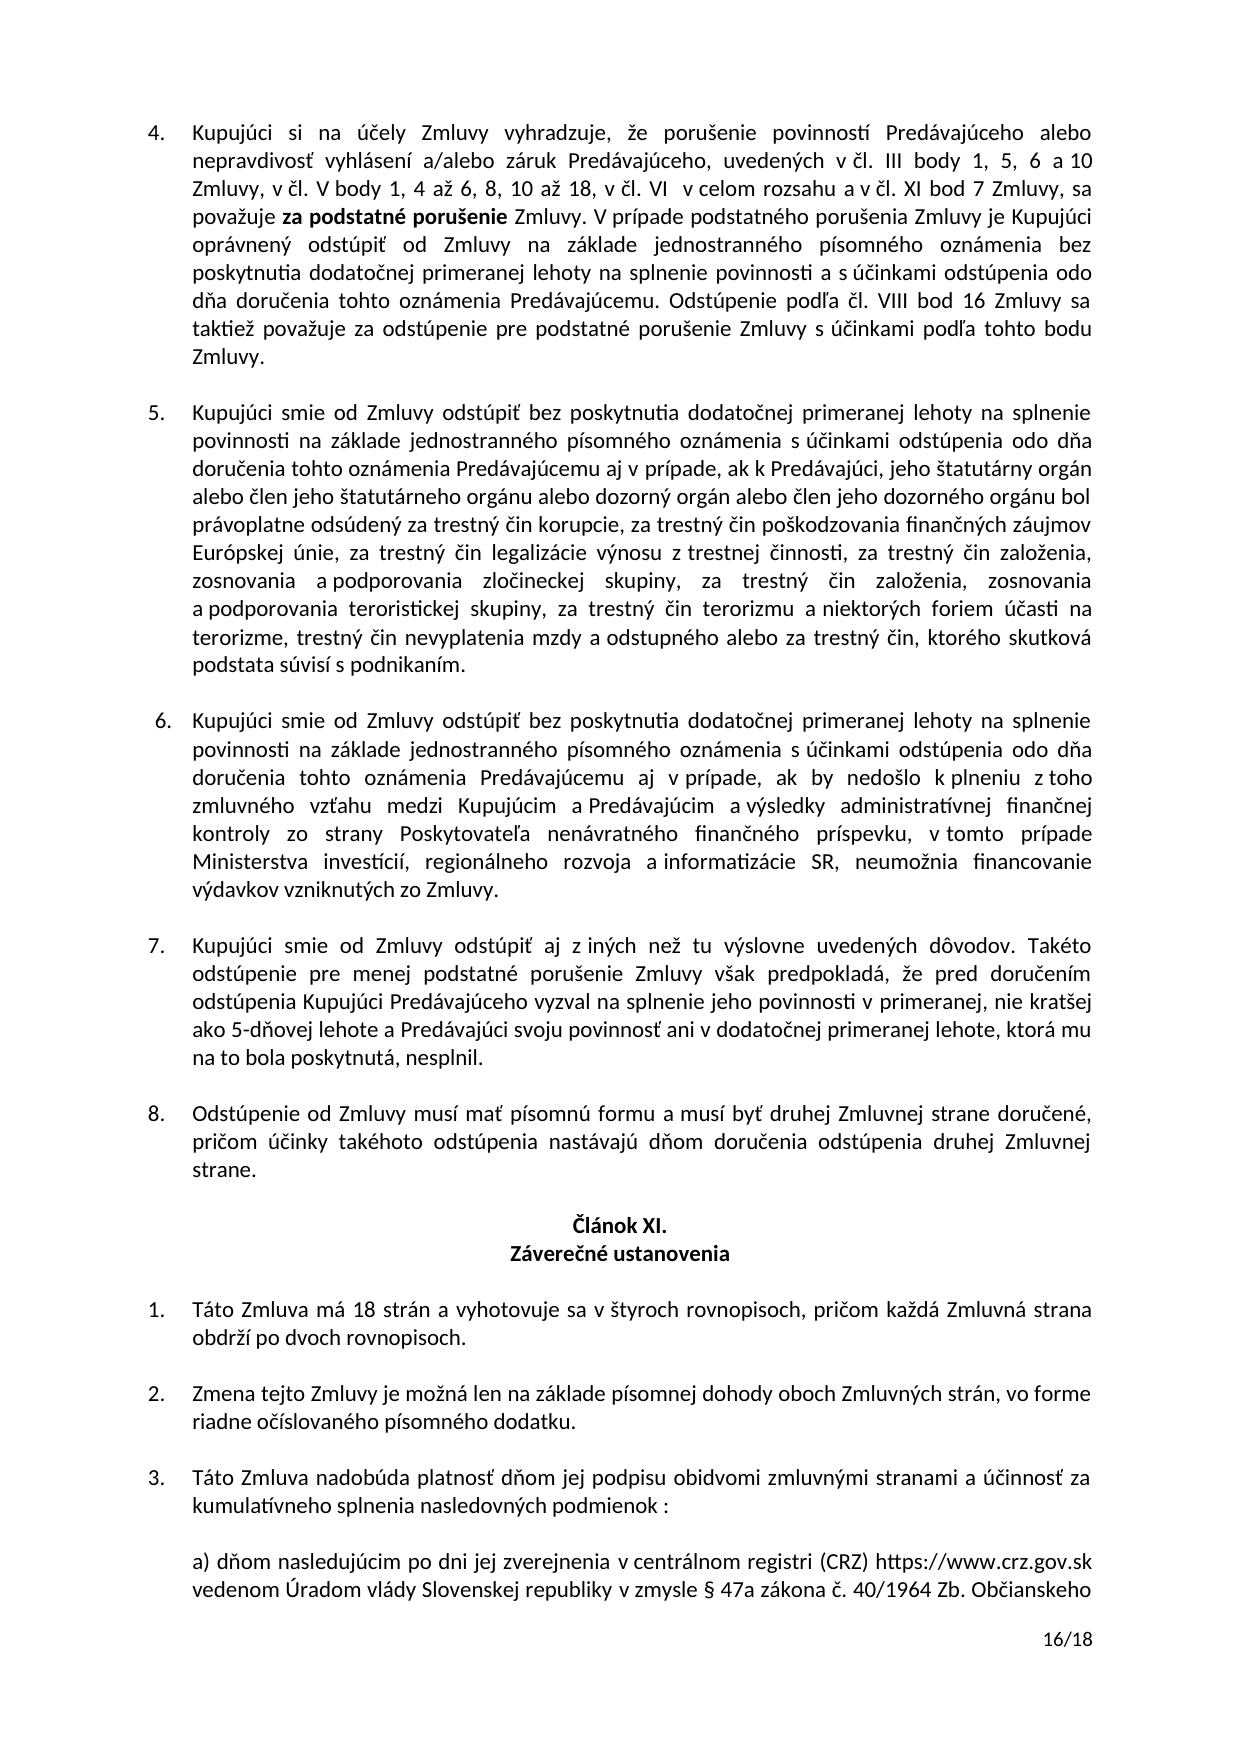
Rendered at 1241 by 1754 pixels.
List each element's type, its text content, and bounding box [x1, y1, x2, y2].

list Odstúpenie od Zmluvy musí mať písomnú formu a musí byť druhej Zmluvnej strane doručené, pričom účinky takéhoto odstúpenia nastávajú dňom doručenia odstúpenia druhej Zmluvnej strane. [148, 1099, 1093, 1183]
list Kupujúci smie od Zmluvy odstúpiť bez poskytnutia dodatočnej primeranej lehoty na splnenie povinnosti na základe jednostranného písomného oznámenia s účinkami odstúpenia odo dňa doručenia tohto oznámenia Predávajúcemu aj v prípade, ak k Predávajúci, jeho štatutárny orgán alebo člen jeho štatutárneho orgánu alebo dozorný orgán alebo člen jeho dozorného orgánu bol právoplatne odsúdený za trestný čin korupcie, za trestný čin poškodzovania finančných záujmov Európskej únie, za trestný čin legalizácie výnosu z trestnej činnosti, za trestný čin založenia, zosnovania a podporovania zločineckej skupiny, za trestný čin založenia, zosnovania a podporovania teroristickej skupiny, za trestný čin terorizmu a niektorých foriem účasti na terorizme, trestný čin nevyplatenia mzdy a odstupného alebo za trestný čin, ktorého skutková podstata súvisí s podnikaním. [148, 398, 1093, 679]
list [192, 1547, 1093, 1603]
list Táto Zmluva nadobúda platnosť dňom jej podpisu obidvomi zmluvnými stranami a účinnosť za kumulatívneho splnenia nasledovných podmienok : [148, 1463, 1093, 1519]
list Kupujúci si na účely Zmluvy vyhradzuje, že porušenie povinností Predávajúceho alebo nepravdivosť vyhlásení a/alebo záruk Predávajúceho, uvedených v čl. III body 1, 5, 6 a 10 Zmluvy, v čl. V body 1, 4 až 6, 8, 10 až 18, v čl. VI v celom rozsahu a v čl. XI bod 7 Zmluvy, sa považuje za podstatné porušenie Zmluvy. V prípade podstatného porušenia Zmluvy je Kupujúci oprávnený odstúpiť od Zmluvy na základe jednostranného písomného oznámenia bez poskytnutia dodatočnej primeranej lehoty na splnenie povinnosti a s účinkami odstúpenia odo dňa doručenia tohto oznámenia Predávajúcemu. Odstúpenie podľa čl. VIII bod 16 Zmluvy sa taktiež považuje za odstúpenie pre podstatné porušenie Zmluvy s účinkami podľa tohto bodu Zmluvy. [148, 118, 1093, 370]
list Kupujúci smie od Zmluvy odstúpiť bez poskytnutia dodatočnej primeranej lehoty na splnenie povinnosti na základe jednostranného písomného oznámenia s účinkami odstúpenia odo dňa doručenia tohto oznámenia Predávajúcemu aj v prípade, ak by nedošlo k plneniu z toho zmluvného vzťahu medzi Kupujúcim a Predávajúcim a výsledky administratívnej finančnej kontroly zo strany Poskytovateľa nenávratného finančného príspevku, v tomto prípade Ministerstva investícií, regionálneho rozvoja a informatizácie SR, neumožnia financovanie výdavkov vzniknutých zo Zmluvy. [154, 707, 1093, 903]
list Záverečné ustanovenia [148, 1239, 1093, 1267]
text Článok XI. [148, 1211, 1093, 1239]
list Kupujúci smie od Zmluvy odstúpiť aj z iných než tu výslovne uvedených dôvodov. Takéto odstúpenie pre menej podstatné porušenie Zmluvy však predpokladá, že pred doručením odstúpenia Kupujúci Predávajúceho vyzval na splnenie jeho povinnosti v primeranej, nie kratšej ako 5-dňovej lehote a Predávajúci svoju povinnosť ani v dodatočnej primeranej lehote, ktorá mu na to bola poskytnutá, nesplnil. [148, 931, 1093, 1071]
list Táto Zmluva má 18 strán a vyhotovuje sa v štyroch rovnopisoch, pričom každá Zmluvná strana obdrží po dvoch rovnopisoch. [148, 1295, 1093, 1351]
list Zmena tejto Zmluvy je možná len na základe písomnej dohody oboch Zmluvných strán, vo forme riadne očíslovaného písomného dodatku. [148, 1379, 1093, 1435]
